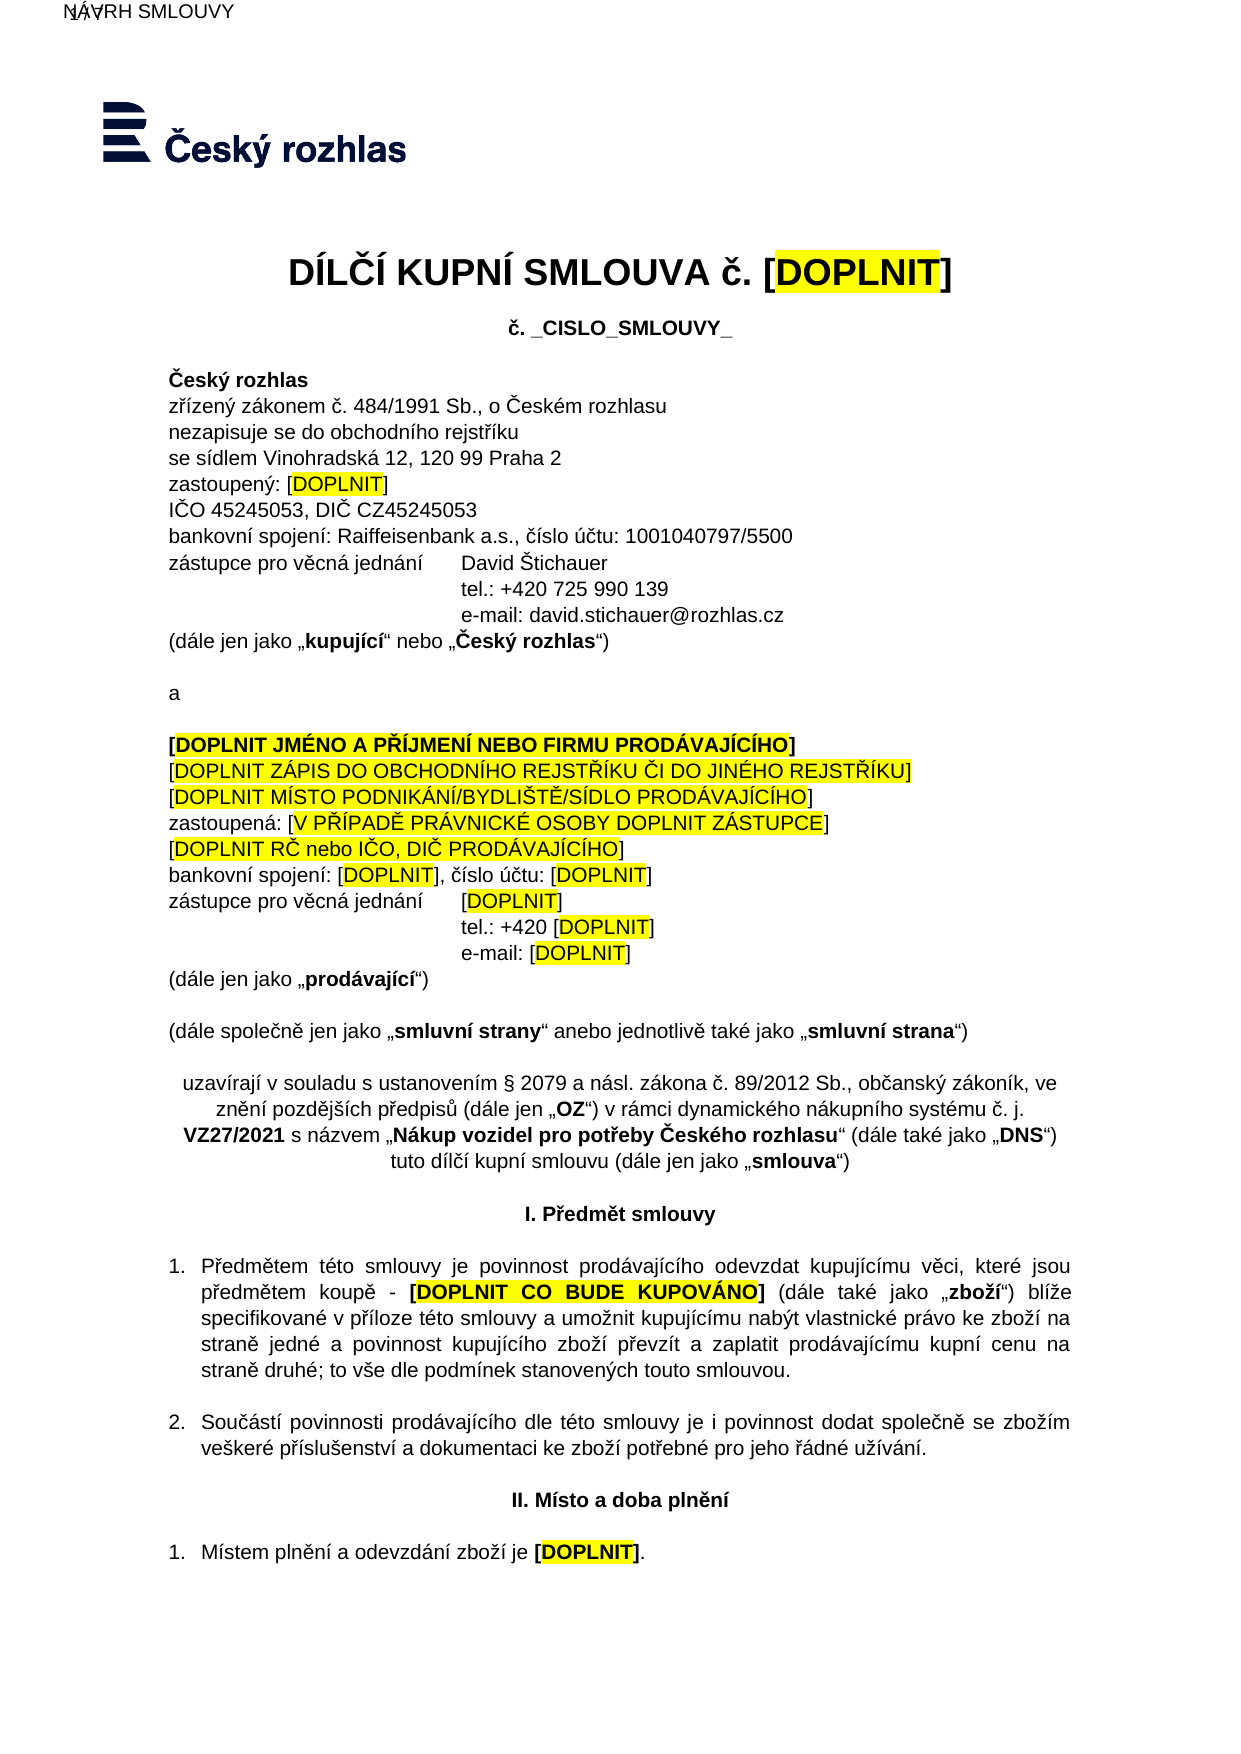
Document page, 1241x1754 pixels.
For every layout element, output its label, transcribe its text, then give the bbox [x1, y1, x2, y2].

text (dále jen jako „prodávající“) [168, 966, 1072, 992]
text zástupce pro věcná jednání [DOPLNIT] [168, 888, 1072, 914]
text tel.: +420 [DOPLNIT] [168, 914, 1072, 940]
text e-mail: [DOPLNIT] [168, 940, 1072, 966]
text uzavírají v souladu s ustanovením § 2079 a násl. zákona č. 89/2012 Sb., občanský zákoník, ve znění pozdějších předpisů (dále jen „OZ“) v rámci dynamického nákupního systému č. j. VZ27/2021 s názvem „Nákup vozidel pro potřeby Českého rozhlasu“ (dále také jako „DNS“) tuto dílčí kupní smlouvu (dále jen jako „smlouva“) [168, 1070, 1072, 1174]
picture [103, 102, 406, 168]
subtitle Předmět smlouvy [168, 1200, 1072, 1226]
text zástupce pro věcná jednání David Štichauer [168, 549, 1072, 575]
list Součástí povinnosti prodávajícího dle této smlouvy je i povinnost dodat společně se zbožím veškeré příslušenství a dokumentaci ke zboží potřebné pro jeho řádné užívání. [168, 1408, 1072, 1461]
list Místem plnění a odevzdání zboží je [DOPLNIT]. [168, 1539, 1072, 1565]
subtitle Místo a doba plnění [168, 1487, 1072, 1513]
text [DOPLNIT JMÉNO A PŘÍJMENÍ NEBO FIRMU PRODÁVAJÍCÍHO] [168, 731, 1072, 757]
text (dále společně jen jako „smluvní strany“ anebo jednotlivě také jako „smluvní strana“) [168, 1018, 1072, 1044]
text [DOPLNIT ZÁPIS DO OBCHODNÍHO REJSTŘÍKU ČI DO JINÉHO REJSTŘÍKU] [168, 757, 1072, 783]
text IČO 45245053, DIČ CZ45245053 [168, 497, 1072, 523]
title DÍLČÍ KUPNÍ SMLOUVA č. [DOPLNIT] [168, 250, 1072, 294]
text [DOPLNIT RČ nebo IČO, DIČ PRODÁVAJÍCÍHO] [168, 836, 1072, 862]
text nezapisuje se do obchodního rejstříku [168, 419, 1072, 445]
text zastoupená: [V PŘÍPADĚ PRÁVNICKÉ OSOBY DOPLNIT ZÁSTUPCE] [168, 809, 1072, 836]
text bankovní spojení: Raiffeisenbank a.s., číslo účtu: 1001040797/5500 [168, 523, 1072, 549]
text (dále jen jako „kupující“ nebo „Český rozhlas“) [168, 627, 1072, 653]
text e-mail: david.stichauer@rozhlas.cz [168, 601, 1072, 627]
text [DOPLNIT MÍSTO PODNIKÁNÍ/BYDLIŠTĚ/SÍDLO PRODÁVAJÍCÍHO] [168, 783, 1072, 809]
text se sídlem Vinohradská 12, 120 99 Praha 2 [168, 445, 1072, 471]
list Předmětem této smlouvy je povinnost prodávajícího odevzdat kupujícímu věci, které jsou předmětem koupě - [DOPLNIT CO BUDE KUPOVÁNO] (dále také jako „zboží“) blíže specifikované v příloze této smlouvy a umožnit kupujícímu nabýt vlastnické právo ke zboží na straně jedné a povinnost kupujícího zboží převzít a zaplatit prodávajícímu kupní cenu na straně druhé; to vše dle podmínek stanovených touto smlouvou. [168, 1252, 1072, 1382]
text zastoupený: [DOPLNIT] [168, 471, 1072, 497]
text Český rozhlas [168, 367, 1072, 393]
text bankovní spojení: [DOPLNIT], číslo účtu: [DOPLNIT] [168, 862, 1072, 888]
text a [168, 679, 1072, 705]
text tel.: +420 725 990 139 [168, 575, 1072, 601]
text zřízený zákonem č. 484/1991 Sb., o Českém rozhlasu [168, 393, 1072, 419]
text č. _CISLO_SMLOUVY_ [168, 315, 1072, 341]
